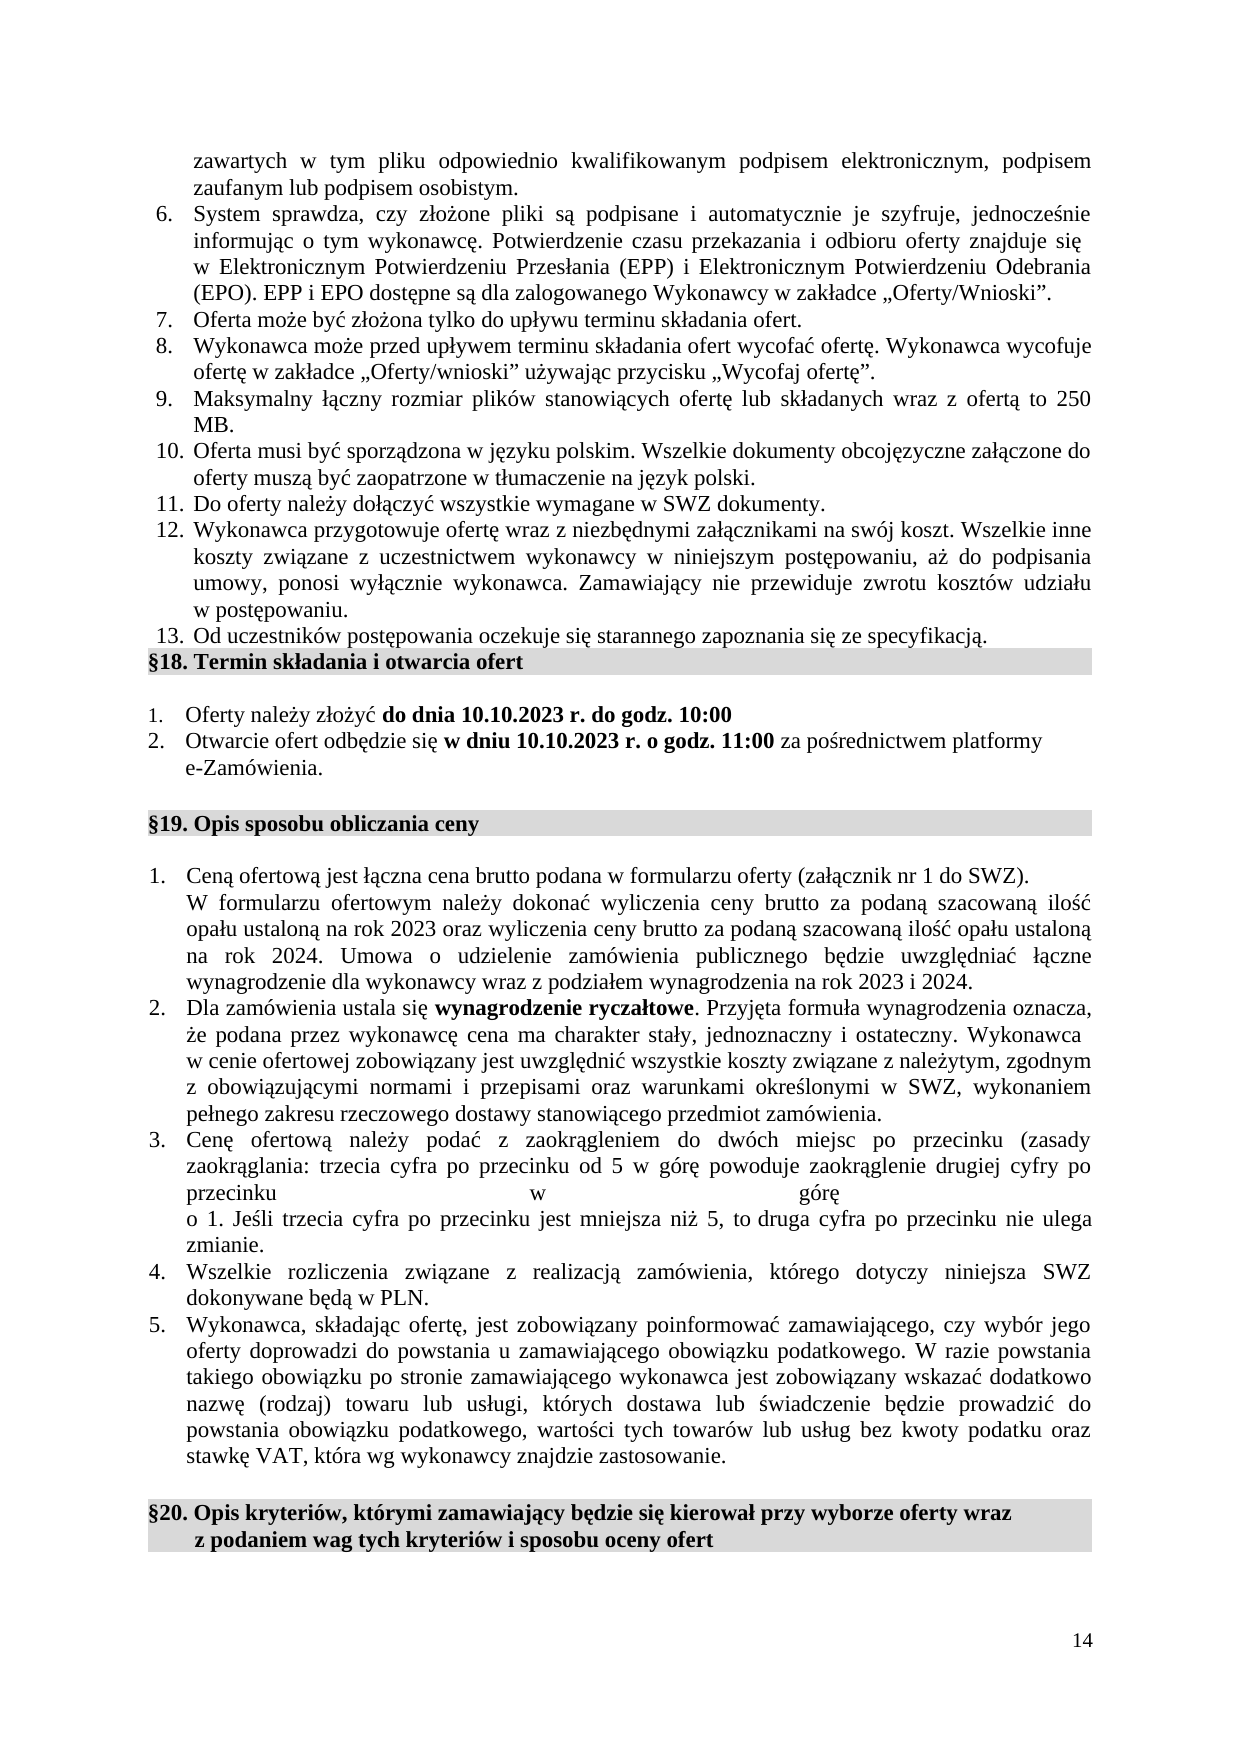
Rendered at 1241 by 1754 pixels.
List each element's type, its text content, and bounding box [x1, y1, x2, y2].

text §20. Opis kryteriów, którymi zamawiający będzie się kierował przy wyborze oferty wraz z podaniem wag tych kryteriów i sposobu oceny ofert [148, 1499, 1092, 1552]
list Oferta może być złożona tylko do upływu terminu składania ofert. [156, 306, 1093, 332]
list Ceną ofertową jest łączna cena brutto podana w formularzu oferty (załącznik nr 1 do SWZ). [149, 863, 1093, 889]
list Oferty należy złożyć do dnia 10.10.2023 r. do godz. 10:00 [148, 701, 1093, 727]
text §18. Termin składania i otwarcia ofert [148, 648, 1092, 675]
list Oferta musi być sporządzona w języku polskim. Wszelkie dokumenty obcojęzyczne załączone do oferty muszą być zaopatrzone w tłumaczenie na język polski. [156, 437, 1093, 490]
list Wykonawca, składając ofertę, jest zobowiązany poinformować zamawiającego, czy wybór jego oferty doprowadzi do powstania u zamawiającego obowiązku podatkowego. W razie powstania takiego obowiązku po stronie zamawiającego wykonawca jest zobowiązany wskazać dodatkowo nazwę (rodzaj) towaru lub usługi, których dostawa lub świadczenie będzie prowadzić do powstania obowiązku podatkowego, wartości tych towarów lub usług bez kwoty podatku oraz stawkę VAT, która wg wykonawcy znajdzie zastosowanie. [149, 1311, 1093, 1469]
text W formularzu ofertowym należy dokonać wyliczenia ceny brutto za podaną szacowaną ilość opału ustaloną na rok 2023 oraz wyliczenia ceny brutto za podaną szacowaną ilość opału ustaloną na rok 2024. Umowa o udzielenie zamówienia publicznego będzie uwzględniać łączne wynagrodzenie dla wykonawcy wraz z podziałem wynagrodzenia na rok 2023 i 2024. [186, 889, 1093, 994]
list Maksymalny łączny rozmiar plików stanowiących ofertę lub składanych wraz z ofertą to 250 MB. [156, 385, 1093, 437]
list Otwarcie ofert odbędzie się w dniu 10.10.2023 r. o godz. 11:00 za pośrednictwem platformy [148, 727, 1093, 754]
list Cenę ofertową należy podać z zaokrągleniem do dwóch miejsc po przecinku (zasady zaokrąglania: trzecia cyfra po przecinku od 5 w górę powoduje zaokrąglenie drugiej cyfry po przecinku w górę o 1. Jeśli trzecia cyfra po przecinku jest mniejsza niż 5, to druga cyfra po przecinku nie ulega zmianie. [149, 1126, 1093, 1258]
list Wykonawca przygotowuje ofertę wraz z niezbędnymi załącznikami na swój koszt. Wszelkie inne koszty związane z uczestnictwem wykonawcy w niniejszym postępowaniu, aż do podpisania umowy, ponosi wyłącznie wykonawca. Zamawiający nie przewiduje zwrotu kosztów udziału w postępowaniu. [156, 517, 1093, 622]
list Wszelkie rozliczenia związane z realizacją zamówienia, którego dotyczy niniejsza SWZ dokonywane będą w PLN. [149, 1258, 1093, 1311]
text §19. Opis sposobu obliczania ceny [148, 810, 1092, 836]
list System sprawdza, czy złożone pliki są podpisane i automatycznie je szyfruje, jednocześnie informując o tym wykonawcę. Potwierdzenie czasu przekazania i odbioru oferty znajduje się w Elektronicznym Potwierdzeniu Przesłania (EPP) i Elektronicznym Potwierdzeniu Odebrania (EPO). EPP i EPO dostępne są dla zalogowanego Wykonawcy w zakładce „Oferty/Wnioski”. [156, 200, 1093, 306]
list Do oferty należy dołączyć wszystkie wymagane w SWZ dokumenty. [156, 490, 1093, 517]
list e-Zamówienia. [185, 754, 1093, 780]
list Dla zamówienia ustala się wynagrodzenie ryczałtowe. Przyjęta formuła wynagrodzenia oznacza, że podana przez wykonawcę cena ma charakter stały, jednoznaczny i ostateczny. Wykonawca w cenie ofertowej zobowiązany jest uwzględnić wszystkie koszty związane z należytym, zgodnym z obowiązującymi normami i przepisami oraz warunkami określonymi w SWZ, wykonaniem pełnego zakresu rzeczowego dostawy stanowiącego przedmiot zamówienia. [149, 994, 1093, 1126]
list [156, 148, 1093, 200]
list Od uczestników postępowania oczekuje się starannego zapoznania się ze specyfikacją. [156, 622, 1093, 648]
list Wykonawca może przed upływem terminu składania ofert wycofać ofertę. Wykonawca wycofuje ofertę w zakładce „Oferty/wnioski” używając przycisku „Wycofaj ofertę”. [156, 332, 1093, 385]
